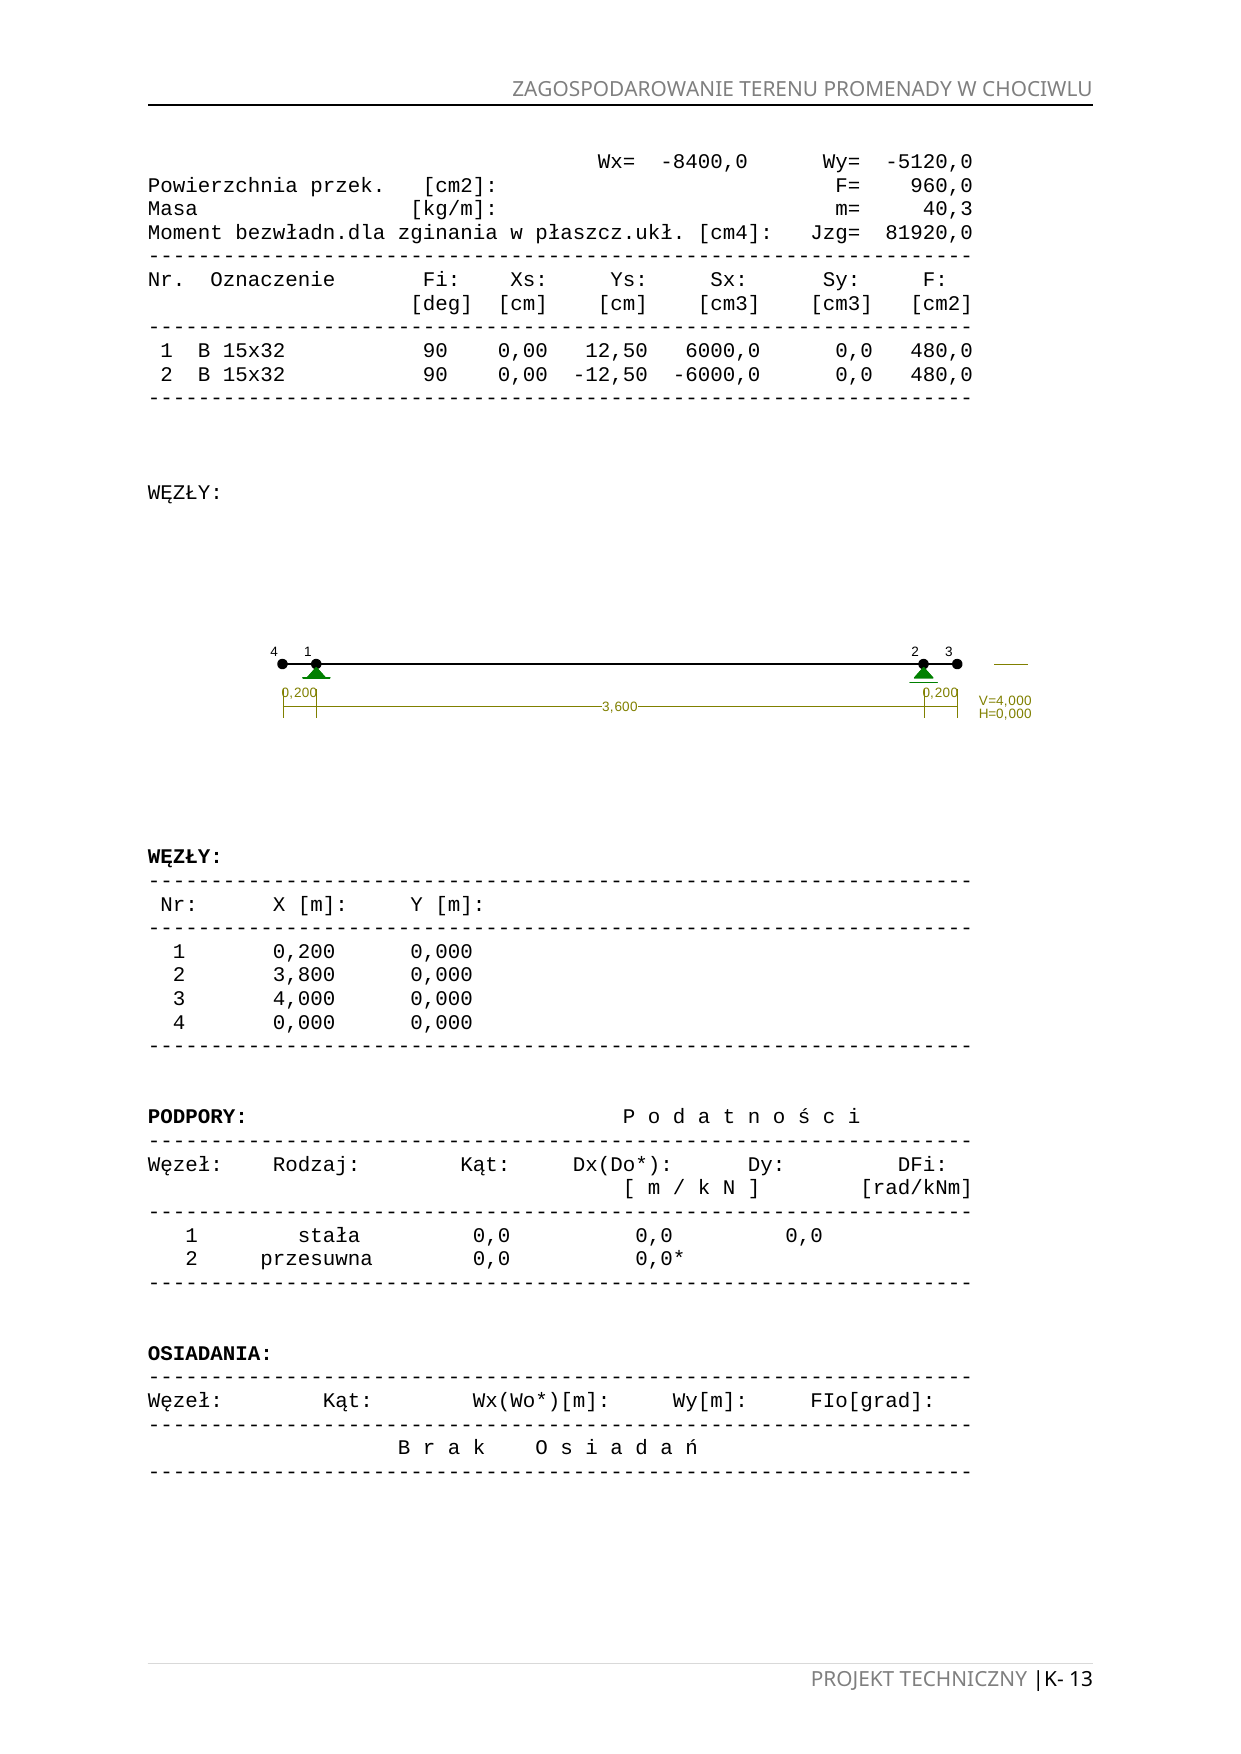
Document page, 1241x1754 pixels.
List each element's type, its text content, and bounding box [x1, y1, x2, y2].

text ------------------------------------------------------------------ [148, 316, 1093, 340]
text 2 przesuwna 0,0 0,0* [148, 1248, 1093, 1272]
text PODPORY: P o d a t n o ś c i [148, 1106, 1093, 1130]
text 1 0,200 0,000 [148, 941, 1093, 964]
text Powierzchnia przek. [cm2]: F= 960,0 [148, 174, 1093, 198]
text 1 B 15x32 90 0,00 12,50 6000,0 0,0 480,0 [148, 340, 1093, 364]
text B r a k O s i a d a ń [148, 1437, 1093, 1461]
text Węzeł: Rodzaj: Kąt: Dx(Do*): Dy: DFi: [148, 1154, 1093, 1177]
text ------------------------------------------------------------------ [148, 246, 1093, 269]
text [deg] [cm] [cm] [cm3] [cm3] [cm2] [148, 293, 1093, 316]
text ------------------------------------------------------------------ [148, 917, 1093, 941]
text WĘZŁY: [148, 482, 1093, 506]
text ------------------------------------------------------------------ [148, 387, 1093, 411]
text ------------------------------------------------------------------ [148, 1130, 1093, 1154]
text [ m / k N ] [rad/kNm] [148, 1177, 1093, 1201]
text 2 3,800 0,000 [148, 964, 1093, 988]
text Nr: X [m]: Y [m]: [148, 893, 1093, 917]
text Węzeł: Kąt: Wx(Wo*)[m]: Wy[m]: FIo[grad]: [148, 1390, 1093, 1414]
text 3 4,000 0,000 [148, 988, 1093, 1012]
text 2 B 15x32 90 0,00 -12,50 -6000,0 0,0 480,0 [148, 364, 1093, 387]
text 1 stała 0,0 0,0 0,0 [148, 1224, 1093, 1248]
text Moment bezwładn.dla zginania w płaszcz.ukł. [cm4]: Jzg= 81920,0 [148, 222, 1093, 246]
text ------------------------------------------------------------------ [148, 1035, 1093, 1059]
text ------------------------------------------------------------------ [148, 1272, 1093, 1296]
text OSIADANIA: [148, 1343, 1093, 1366]
text ------------------------------------------------------------------ [148, 1366, 1093, 1390]
text WĘZŁY: [148, 846, 1093, 870]
text Wx= -8400,0 Wy= -5120,0 [148, 151, 1093, 174]
text Masa [kg/m]: m= 40,3 [148, 198, 1093, 222]
text ------------------------------------------------------------------ [148, 1201, 1093, 1224]
text ------------------------------------------------------------------ [148, 1414, 1093, 1437]
text Nr. Oznaczenie Fi: Xs: Ys: Sx: Sy: F: [148, 269, 1093, 293]
text ------------------------------------------------------------------ [148, 1461, 1093, 1485]
text 4 0,000 0,000 [148, 1012, 1093, 1035]
text ------------------------------------------------------------------ [148, 870, 1093, 893]
